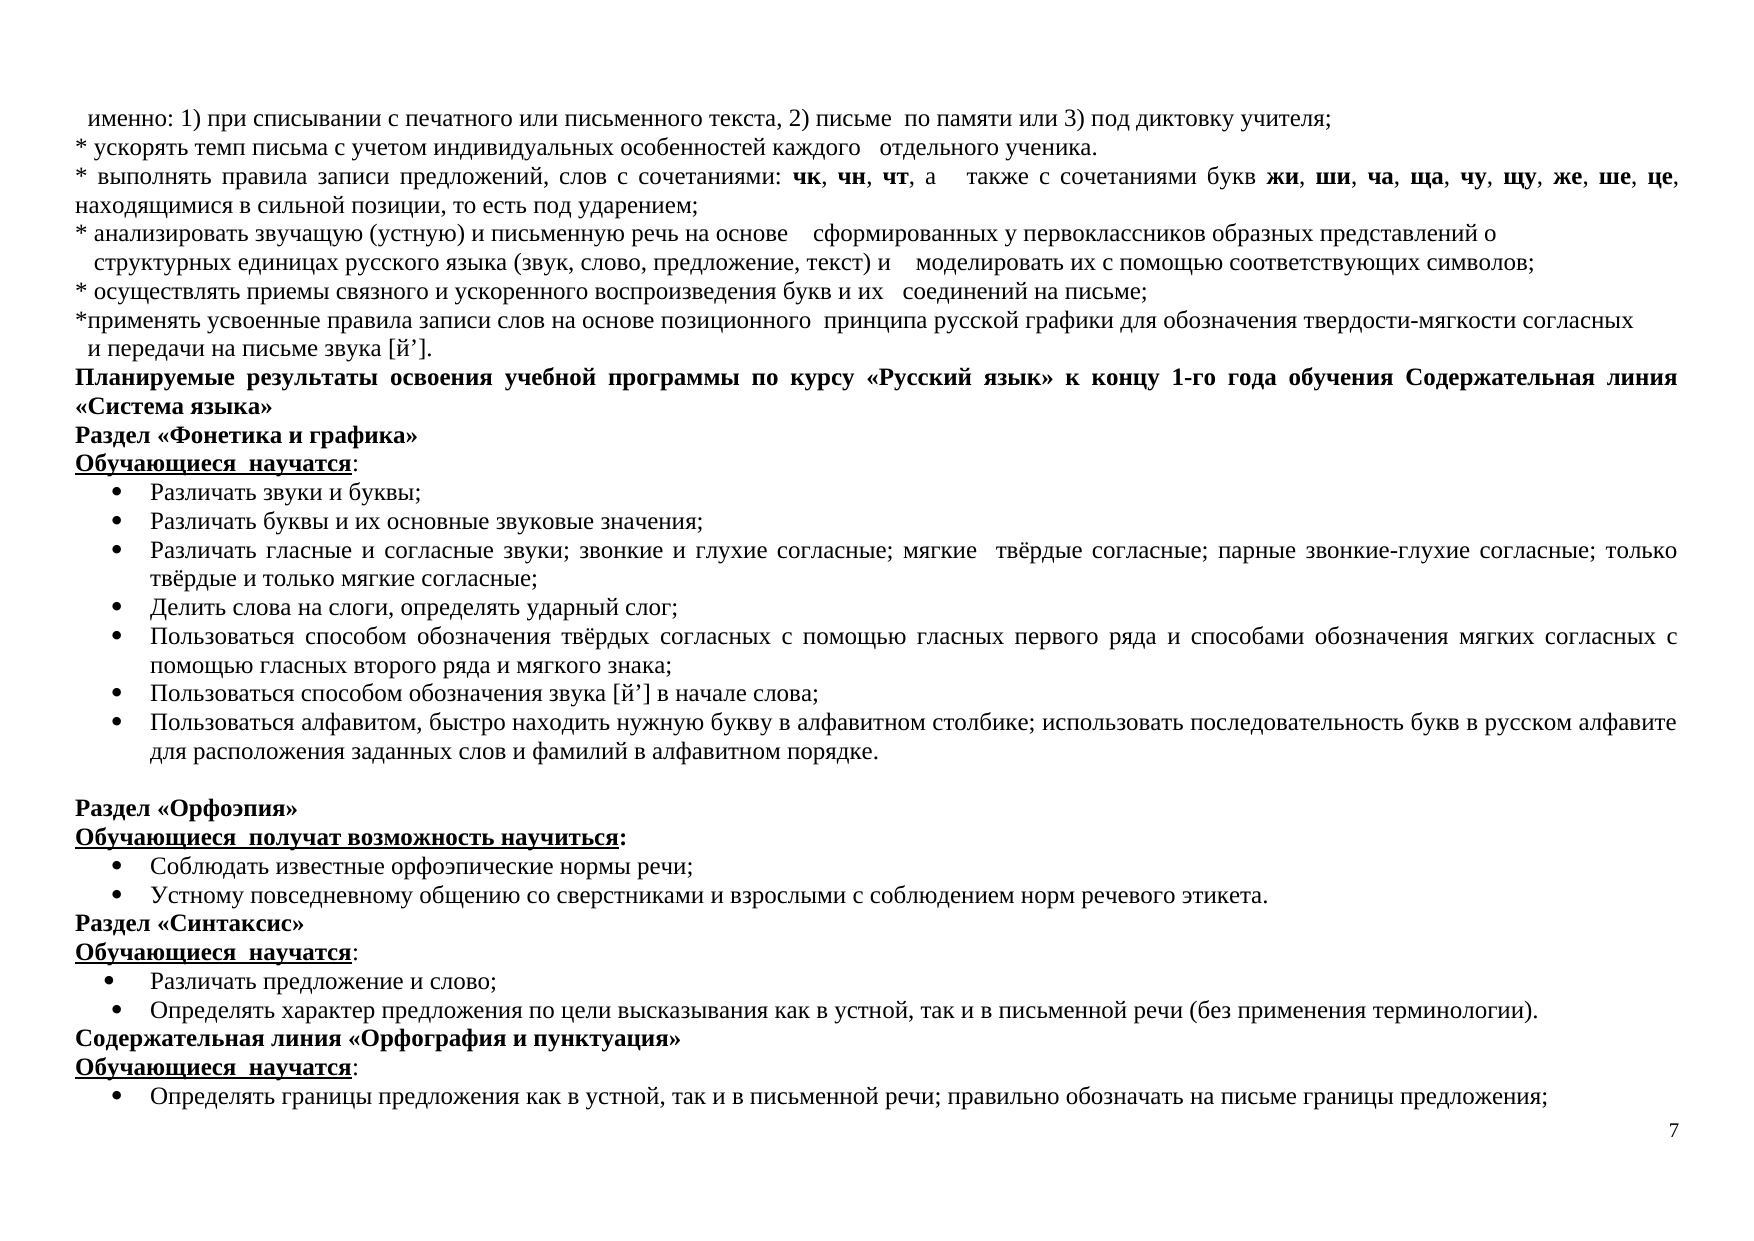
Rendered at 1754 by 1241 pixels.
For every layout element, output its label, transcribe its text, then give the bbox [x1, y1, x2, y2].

list Различать звуки и буквы; [112, 477, 1679, 506]
list Пользоваться алфавитом, быстро находить нужную букву в алфавитном столбике; использовать последовательность букв в русском алфавите для расположения заданных слов и фамилий в алфавитном порядке. [112, 707, 1679, 765]
text Обучающиеся научатся: [75, 937, 1679, 966]
text структурных единицах русского языка (звук, слово, предложение, текст) и моделировать их с помощью соответствующих символов; [75, 247, 1679, 276]
list Различать буквы и их основные звуковые значения; [112, 506, 1679, 535]
list Определять характер предложения по цели высказывания как в устной, так и в письменной речи (без применения терминологии). [112, 995, 1679, 1023]
list Различать предложение и слово; [104, 966, 1679, 995]
list Различать гласные и согласные звуки; звонкие и глухие согласные; мягкие твёрдые согласные; парные звонкие-глухие согласные; только твёрдые и только мягкие согласные; [112, 535, 1679, 592]
text Планируемые результаты освоения учебной программы по курсу «Русский язык» к концу 1-го года обучения Содержательная линия «Система языка» [75, 362, 1679, 420]
list Пользоваться способом обозначения твёрдых согласных с помощью гласных первого ряда и способами обозначения мягких согласных с помощью гласных второго ряда и мягкого знака; [112, 621, 1679, 678]
text Раздел «Орфоэпия» [75, 793, 1679, 822]
text Раздел «Синтаксис» [75, 908, 1679, 937]
text * осуществлять приемы связного и ускоренного воспроизведения букв и их соединений на письме; [75, 276, 1679, 305]
text * выполнять правила записи предложений, слов с сочетаниями: чк, чн, чт, а также с сочетаниями букв жи, ши, ча, ща, чу, щу, же, ше, це, находящимися в сильной позиции, то есть под ударением; [75, 161, 1679, 218]
text Обучающиеся научатся: [75, 1052, 1679, 1081]
text *применять усвоенные правила записи слов на основе позиционного принципа русской графики для обозначения твердости-мягкости согласных [75, 305, 1679, 333]
text Обучающиеся научатся: [75, 448, 1679, 477]
text Обучающиеся получат возможность научиться: [75, 822, 1679, 851]
list Определять границы предложения как в устной, так и в письменной речи; правильно обозначать на письме границы предложения; [112, 1081, 1679, 1110]
text именно: 1) при списывании с печатного или письменного текста, 2) письме по памяти или 3) под диктовку учителя; [75, 103, 1679, 132]
text Раздел «Фонетика и графика» [75, 420, 1679, 448]
list Пользоваться способом обозначения звука [й’] в начале слова; [112, 678, 1679, 707]
list Соблюдать известные орфоэпические нормы речи; [112, 851, 1679, 880]
text * ускорять темп письма с учетом индивидуальных особенностей каждого отдельного ученика. [75, 132, 1679, 161]
list Делить слова на слоги, определять ударный слог; [112, 592, 1679, 621]
list Устному повседневному общению со сверстниками и взрослыми с соблюдением норм речевого этикета. [112, 880, 1679, 908]
text Содержательная линия «Орфография и пунктуация» [75, 1023, 1679, 1052]
text и передачи на письме звука [й’]. [75, 333, 1679, 362]
text * анализировать звучащую (устную) и письменную речь на основе сформированных у первоклассников образных представлений о [75, 218, 1679, 247]
